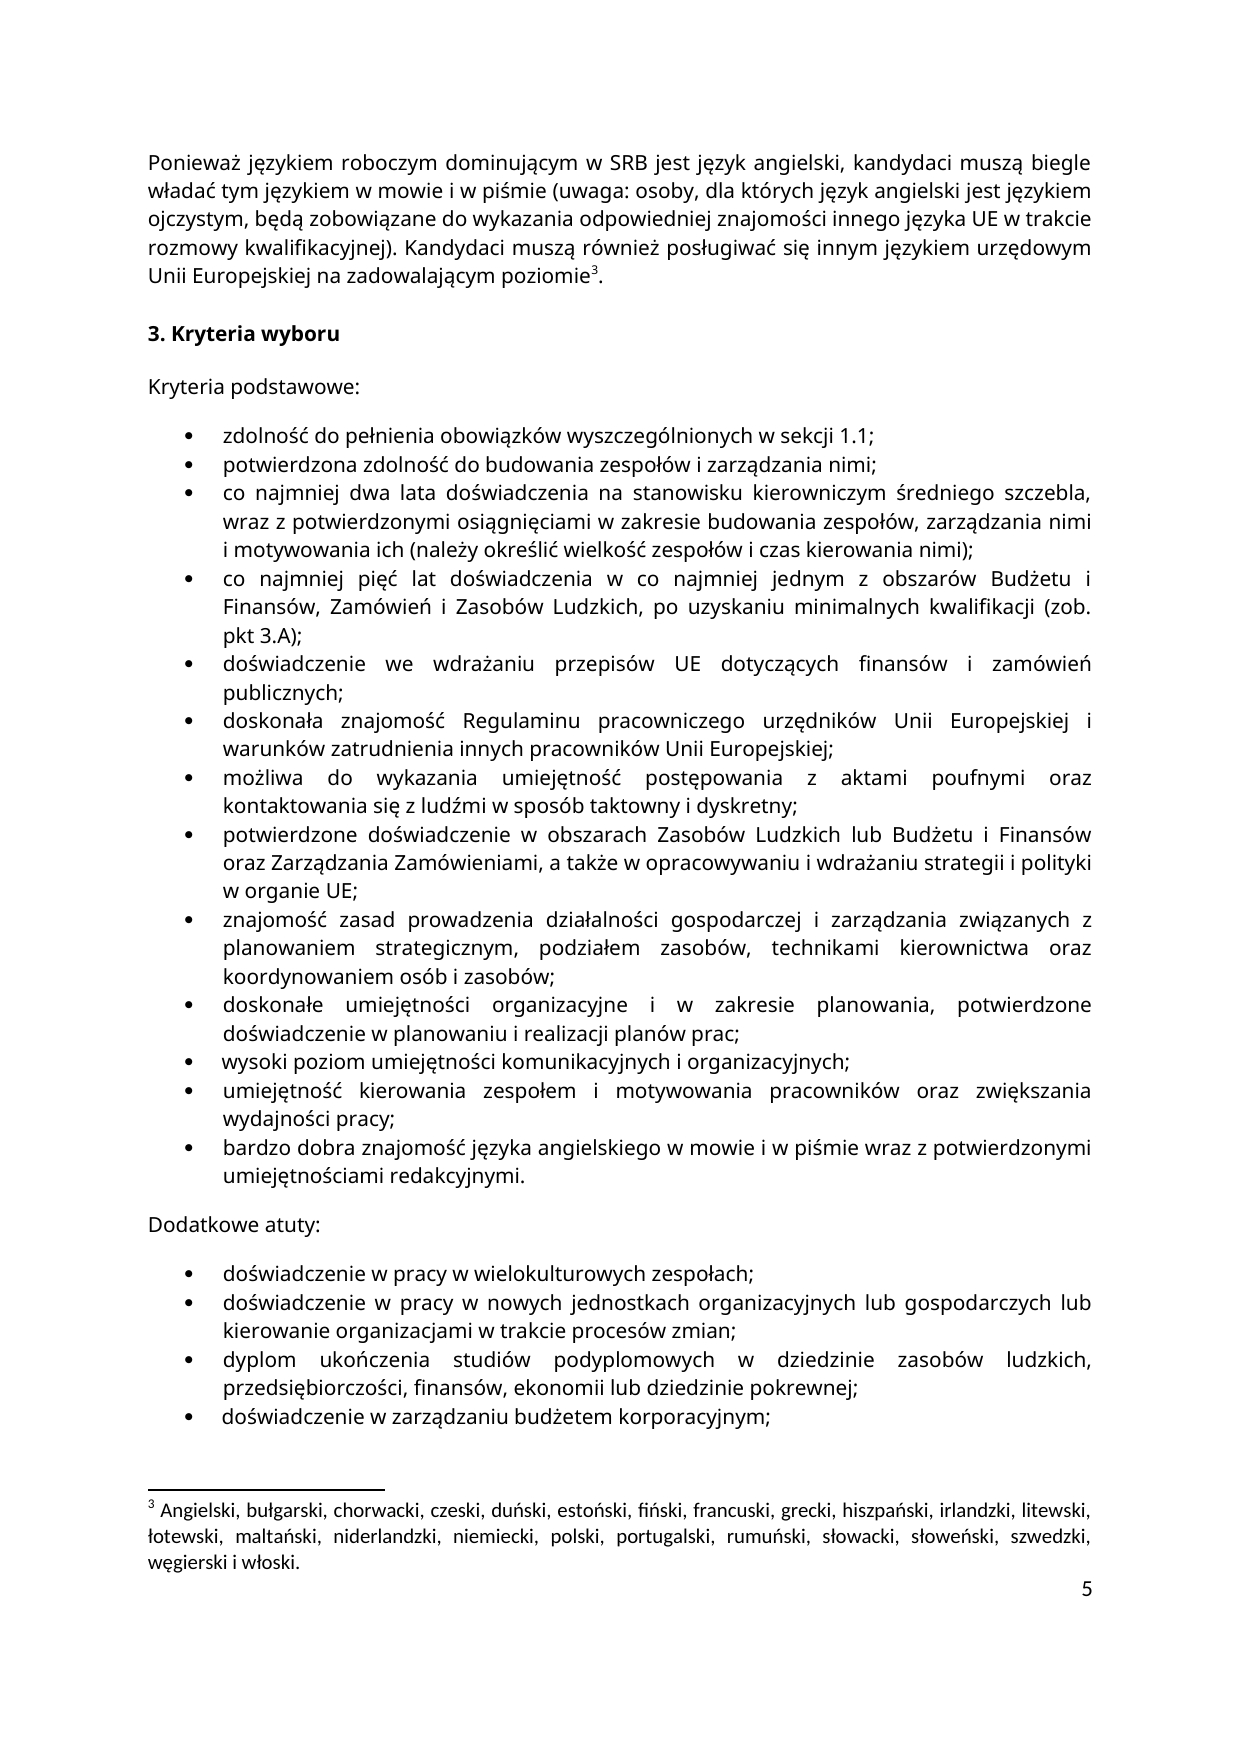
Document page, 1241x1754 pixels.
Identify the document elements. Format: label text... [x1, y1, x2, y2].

list doświadczenie w pracy w wielokulturowych zespołach; [185, 1259, 1093, 1288]
list doskonała znajomość Regulaminu pracowniczego urzędników Unii Europejskiej i warunków zatrudnienia innych pracowników Unii Europejskiej; [185, 706, 1093, 763]
list potwierdzona zdolność do budowania zespołów i zarządzania nimi; [185, 450, 1093, 478]
list doskonałe umiejętności organizacyjne i w zakresie planowania, potwierdzone doświadczenie w planowaniu i realizacji planów prac; [185, 990, 1093, 1047]
list możliwa do wykazania umiejętność postępowania z aktami poufnymi oraz kontaktowania się z ludźmi w sposób taktowny i dyskretny; [185, 763, 1093, 820]
text Ponieważ językiem roboczym dominującym w SRB jest język angielski, kandydaci muszą biegle władać tym językiem w mowie i w piśmie (uwaga: osoby, dla których język angielski jest językiem ojczystym, będą zobowiązane do wykazania odpowiedniej znajomości innego języka UE w trakcie rozmowy kwalifikacyjnej). Kandydaci muszą również posługiwać się innym językiem urzędowym Unii Europejskiej na zadowalającym poziomie. [148, 148, 1093, 290]
text Kryteria podstawowe: [148, 372, 1093, 401]
list znajomość zasad prowadzenia działalności gospodarczej i zarządzania związanych z planowaniem strategicznym, podziałem zasobów, technikami kierownictwa oraz koordynowaniem osób i zasobów; [185, 905, 1093, 990]
text Dodatkowe atuty: [148, 1210, 1093, 1239]
list zdolność do pełnienia obowiązków wyszczególnionych w sekcji 1.1; [185, 422, 1093, 450]
list co najmniej pięć lat doświadczenia w co najmniej jednym z obszarów Budżetu i Finansów, Zamówień i Zasobów Ludzkich, po uzyskaniu minimalnych kwalifikacji (zob. pkt 3.A); [185, 564, 1093, 649]
list bardzo dobra znajomość języka angielskiego w mowie i w piśmie wraz z potwierdzonymi umiejętnościami redakcyjnymi. [185, 1133, 1093, 1189]
list co najmniej dwa lata doświadczenia na stanowisku kierowniczym średniego szczebla, wraz z potwierdzonymi osiągnięciami w zakresie budowania zespołów, zarządzania nimi i motywowania ich (należy określić wielkość zespołów i czas kierowania nimi); [185, 478, 1093, 564]
list potwierdzone doświadczenie w obszarach Zasobów Ludzkich lub Budżetu i Finansów oraz Zarządzania Zamówieniami, a także w opracowywaniu i wdrażaniu strategii i polityki w organie UE; [185, 820, 1093, 905]
list doświadczenie w pracy w nowych jednostkach organizacyjnych lub gospodarczych lub kierowanie organizacjami w trakcie procesów zmian; [185, 1288, 1093, 1345]
list wysoki poziom umiejętności komunikacyjnych i organizacyjnych; [185, 1047, 1093, 1076]
list umiejętność kierowania zespołem i motywowania pracowników oraz zwiększania wydajności pracy; [185, 1076, 1093, 1133]
list doświadczenie we wdrażaniu przepisów UE dotyczących finansów i zamówień publicznych; [185, 649, 1093, 706]
list Kryteria wyboru [148, 319, 1093, 347]
list dyplom ukończenia studiów podyplomowych w dziedzinie zasobów ludzkich, przedsiębiorczości, finansów, ekonomii lub dziedzinie pokrewnej; [185, 1345, 1093, 1402]
list doświadczenie w zarządzaniu budżetem korporacyjnym; [185, 1402, 1093, 1430]
